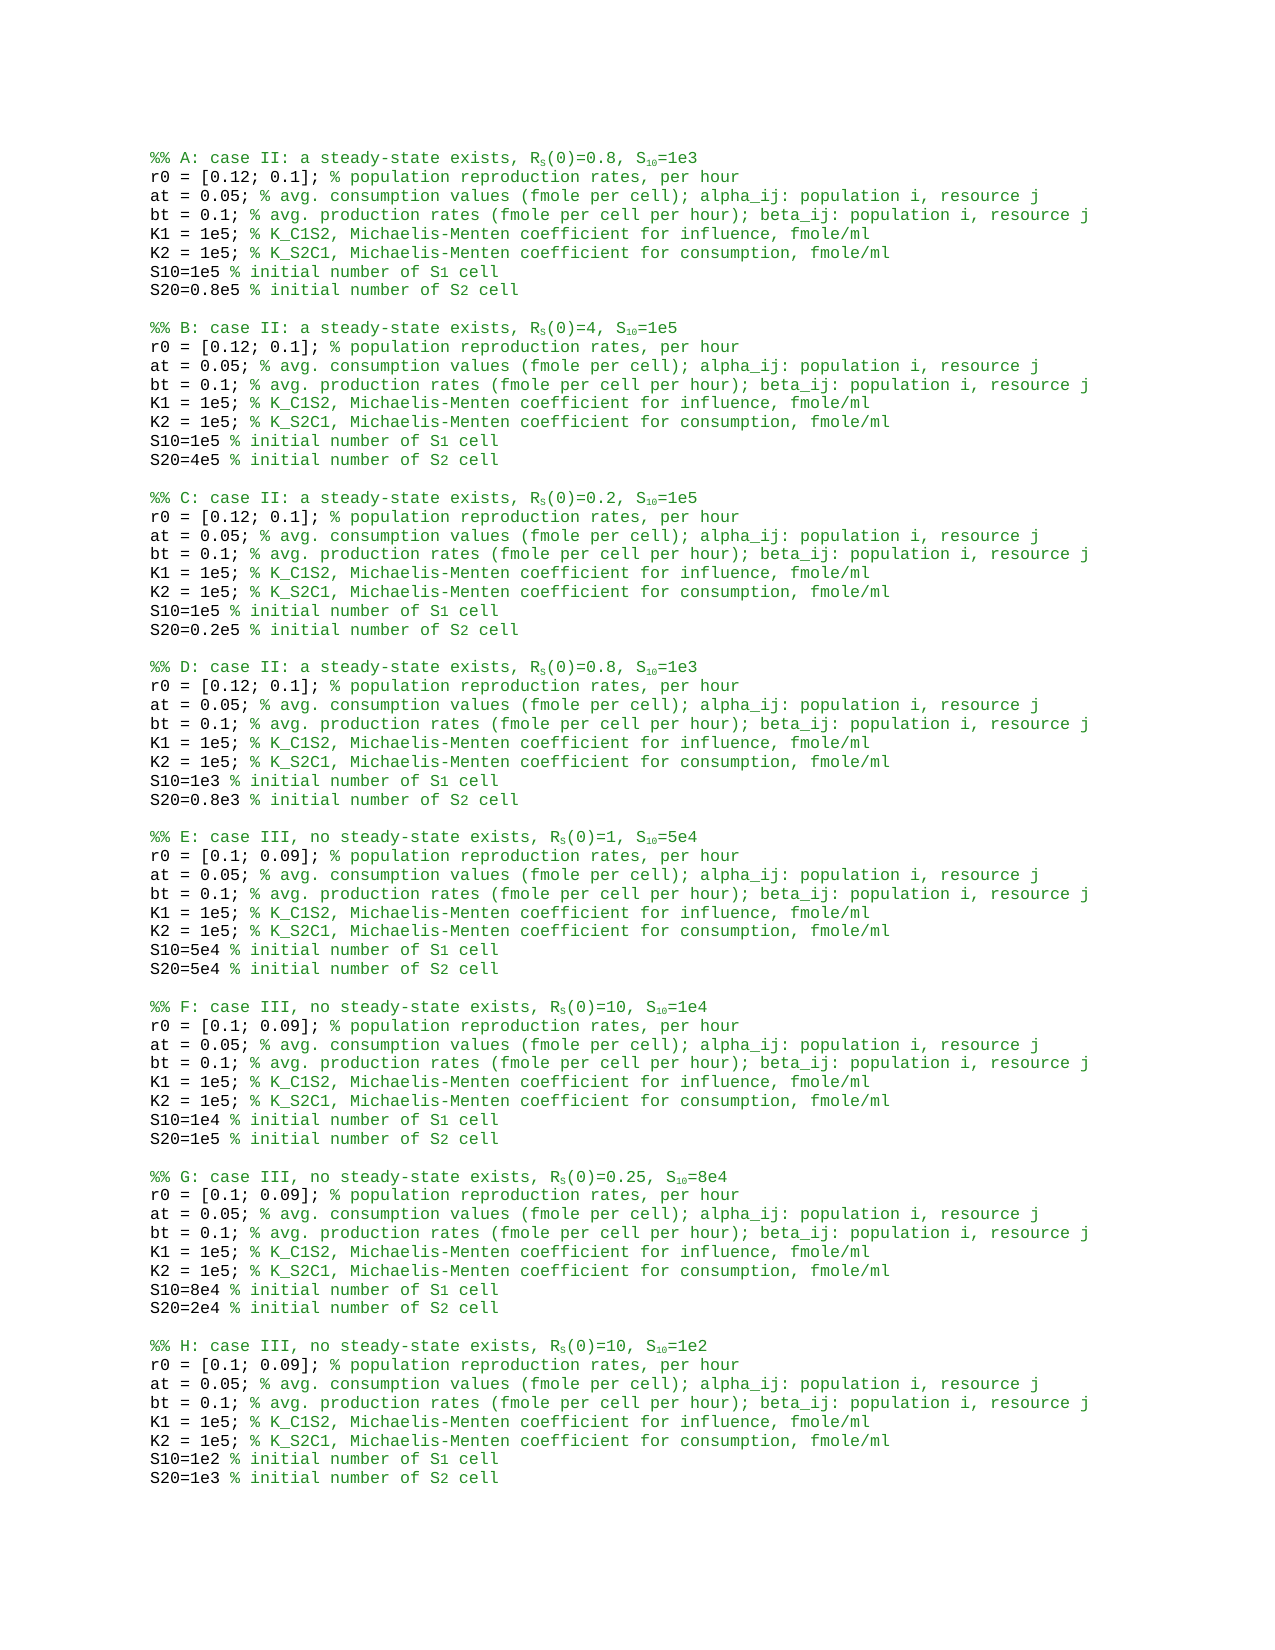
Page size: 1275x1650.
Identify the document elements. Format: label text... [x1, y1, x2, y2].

text K1 = 1e5; % K_C1S2, Michaelis-Menten coefficient for influence, fmole/ml [150, 904, 1125, 923]
text S20=2e4 % initial number of S2 cell [150, 1300, 1125, 1319]
text %% B: case II: a steady-state exists, RS(0)=4, S10=1e5 [150, 320, 1125, 338]
text %% F: case III, no steady-state exists, RS(0)=10, S10=1e4 [150, 998, 1125, 1017]
text S10=1e3 % initial number of S1 cell [150, 772, 1125, 791]
text r0 = [0.1; 0.09]; % population reproduction rates, per hour [150, 1357, 1125, 1376]
text K2 = 1e5; % K_S2C1, Michaelis-Menten coefficient for consumption, fmole/ml [150, 1093, 1125, 1112]
text S20=5e4 % initial number of S2 cell [150, 961, 1125, 979]
text bt = 0.1; % avg. production rates (fmole per cell per hour); beta_ij: population i, resource j [150, 1394, 1125, 1413]
text K2 = 1e5; % K_S2C1, Michaelis-Menten coefficient for consumption, fmole/ml [150, 414, 1125, 433]
text S20=4e5 % initial number of S2 cell [150, 452, 1125, 471]
text K1 = 1e5; % K_C1S2, Michaelis-Menten coefficient for influence, fmole/ml [150, 1243, 1125, 1262]
text r0 = [0.12; 0.1]; % population reproduction rates, per hour [150, 338, 1125, 357]
text S20=0.2e5 % initial number of S2 cell [150, 621, 1125, 640]
text K2 = 1e5; % K_S2C1, Michaelis-Menten coefficient for consumption, fmole/ml [150, 1432, 1125, 1451]
text at = 0.05; % avg. consumption values (fmole per cell); alpha_ij: population i, resource j [150, 1206, 1125, 1225]
text bt = 0.1; % avg. production rates (fmole per cell per hour); beta_ij: population i, resource j [150, 1055, 1125, 1074]
text K2 = 1e5; % K_S2C1, Michaelis-Menten coefficient for consumption, fmole/ml [150, 584, 1125, 602]
text S20=0.8e3 % initial number of S2 cell [150, 791, 1125, 810]
text %% C: case II: a steady-state exists, RS(0)=0.2, S10=1e5 [150, 489, 1125, 508]
text K1 = 1e5; % K_C1S2, Michaelis-Menten coefficient for influence, fmole/ml [150, 734, 1125, 753]
text S10=1e2 % initial number of S1 cell [150, 1451, 1125, 1470]
text bt = 0.1; % avg. production rates (fmole per cell per hour); beta_ij: population i, resource j [150, 1225, 1125, 1243]
text bt = 0.1; % avg. production rates (fmole per cell per hour); beta_ij: population i, resource j [150, 207, 1125, 225]
text K1 = 1e5; % K_C1S2, Michaelis-Menten coefficient for influence, fmole/ml [150, 395, 1125, 414]
text K1 = 1e5; % K_C1S2, Michaelis-Menten coefficient for influence, fmole/ml [150, 225, 1125, 244]
text bt = 0.1; % avg. production rates (fmole per cell per hour); beta_ij: population i, resource j [150, 376, 1125, 395]
text at = 0.05; % avg. consumption values (fmole per cell); alpha_ij: population i, resource j [150, 866, 1125, 885]
text r0 = [0.12; 0.1]; % population reproduction rates, per hour [150, 508, 1125, 527]
text at = 0.05; % avg. consumption values (fmole per cell); alpha_ij: population i, resource j [150, 357, 1125, 376]
text S20=0.8e5 % initial number of S2 cell [150, 282, 1125, 301]
text S20=1e3 % initial number of S2 cell [150, 1470, 1125, 1489]
text at = 0.05; % avg. consumption values (fmole per cell); alpha_ij: population i, resource j [150, 527, 1125, 546]
text bt = 0.1; % avg. production rates (fmole per cell per hour); beta_ij: population i, resource j [150, 716, 1125, 734]
text at = 0.05; % avg. consumption values (fmole per cell); alpha_ij: population i, resource j [150, 1036, 1125, 1055]
text K1 = 1e5; % K_C1S2, Michaelis-Menten coefficient for influence, fmole/ml [150, 1074, 1125, 1093]
text r0 = [0.12; 0.1]; % population reproduction rates, per hour [150, 678, 1125, 697]
text K2 = 1e5; % K_S2C1, Michaelis-Menten coefficient for consumption, fmole/ml [150, 923, 1125, 942]
text %% G: case III, no steady-state exists, RS(0)=0.25, S10=8e4 [150, 1168, 1125, 1187]
text K1 = 1e5; % K_C1S2, Michaelis-Menten coefficient for influence, fmole/ml [150, 565, 1125, 584]
text %% A: case II: a steady-state exists, RS(0)=0.8, S10=1e3 [150, 150, 1125, 169]
text r0 = [0.12; 0.1]; % population reproduction rates, per hour [150, 169, 1125, 188]
text r0 = [0.1; 0.09]; % population reproduction rates, per hour [150, 1187, 1125, 1206]
text S10=1e5 % initial number of S1 cell [150, 602, 1125, 621]
text K2 = 1e5; % K_S2C1, Michaelis-Menten coefficient for consumption, fmole/ml [150, 1262, 1125, 1281]
text %% D: case II: a steady-state exists, RS(0)=0.8, S10=1e3 [150, 659, 1125, 678]
text K2 = 1e5; % K_S2C1, Michaelis-Menten coefficient for consumption, fmole/ml [150, 244, 1125, 263]
text at = 0.05; % avg. consumption values (fmole per cell); alpha_ij: population i, resource j [150, 188, 1125, 207]
text at = 0.05; % avg. consumption values (fmole per cell); alpha_ij: population i, resource j [150, 697, 1125, 716]
text K2 = 1e5; % K_S2C1, Michaelis-Menten coefficient for consumption, fmole/ml [150, 753, 1125, 772]
text S10=1e5 % initial number of S1 cell [150, 433, 1125, 452]
text S10=1e4 % initial number of S1 cell [150, 1112, 1125, 1130]
text r0 = [0.1; 0.09]; % population reproduction rates, per hour [150, 848, 1125, 866]
text S10=1e5 % initial number of S1 cell [150, 263, 1125, 282]
text %% E: case III, no steady-state exists, RS(0)=1, S10=5e4 [150, 829, 1125, 848]
text at = 0.05; % avg. consumption values (fmole per cell); alpha_ij: population i, resource j [150, 1376, 1125, 1394]
text r0 = [0.1; 0.09]; % population reproduction rates, per hour [150, 1017, 1125, 1036]
text bt = 0.1; % avg. production rates (fmole per cell per hour); beta_ij: population i, resource j [150, 885, 1125, 904]
text bt = 0.1; % avg. production rates (fmole per cell per hour); beta_ij: population i, resource j [150, 546, 1125, 565]
text S20=1e5 % initial number of S2 cell [150, 1130, 1125, 1149]
text S10=8e4 % initial number of S1 cell [150, 1281, 1125, 1300]
text %% H: case III, no steady-state exists, RS(0)=10, S10=1e2 [150, 1338, 1125, 1357]
text K1 = 1e5; % K_C1S2, Michaelis-Menten coefficient for influence, fmole/ml [150, 1413, 1125, 1432]
text S10=5e4 % initial number of S1 cell [150, 942, 1125, 961]
